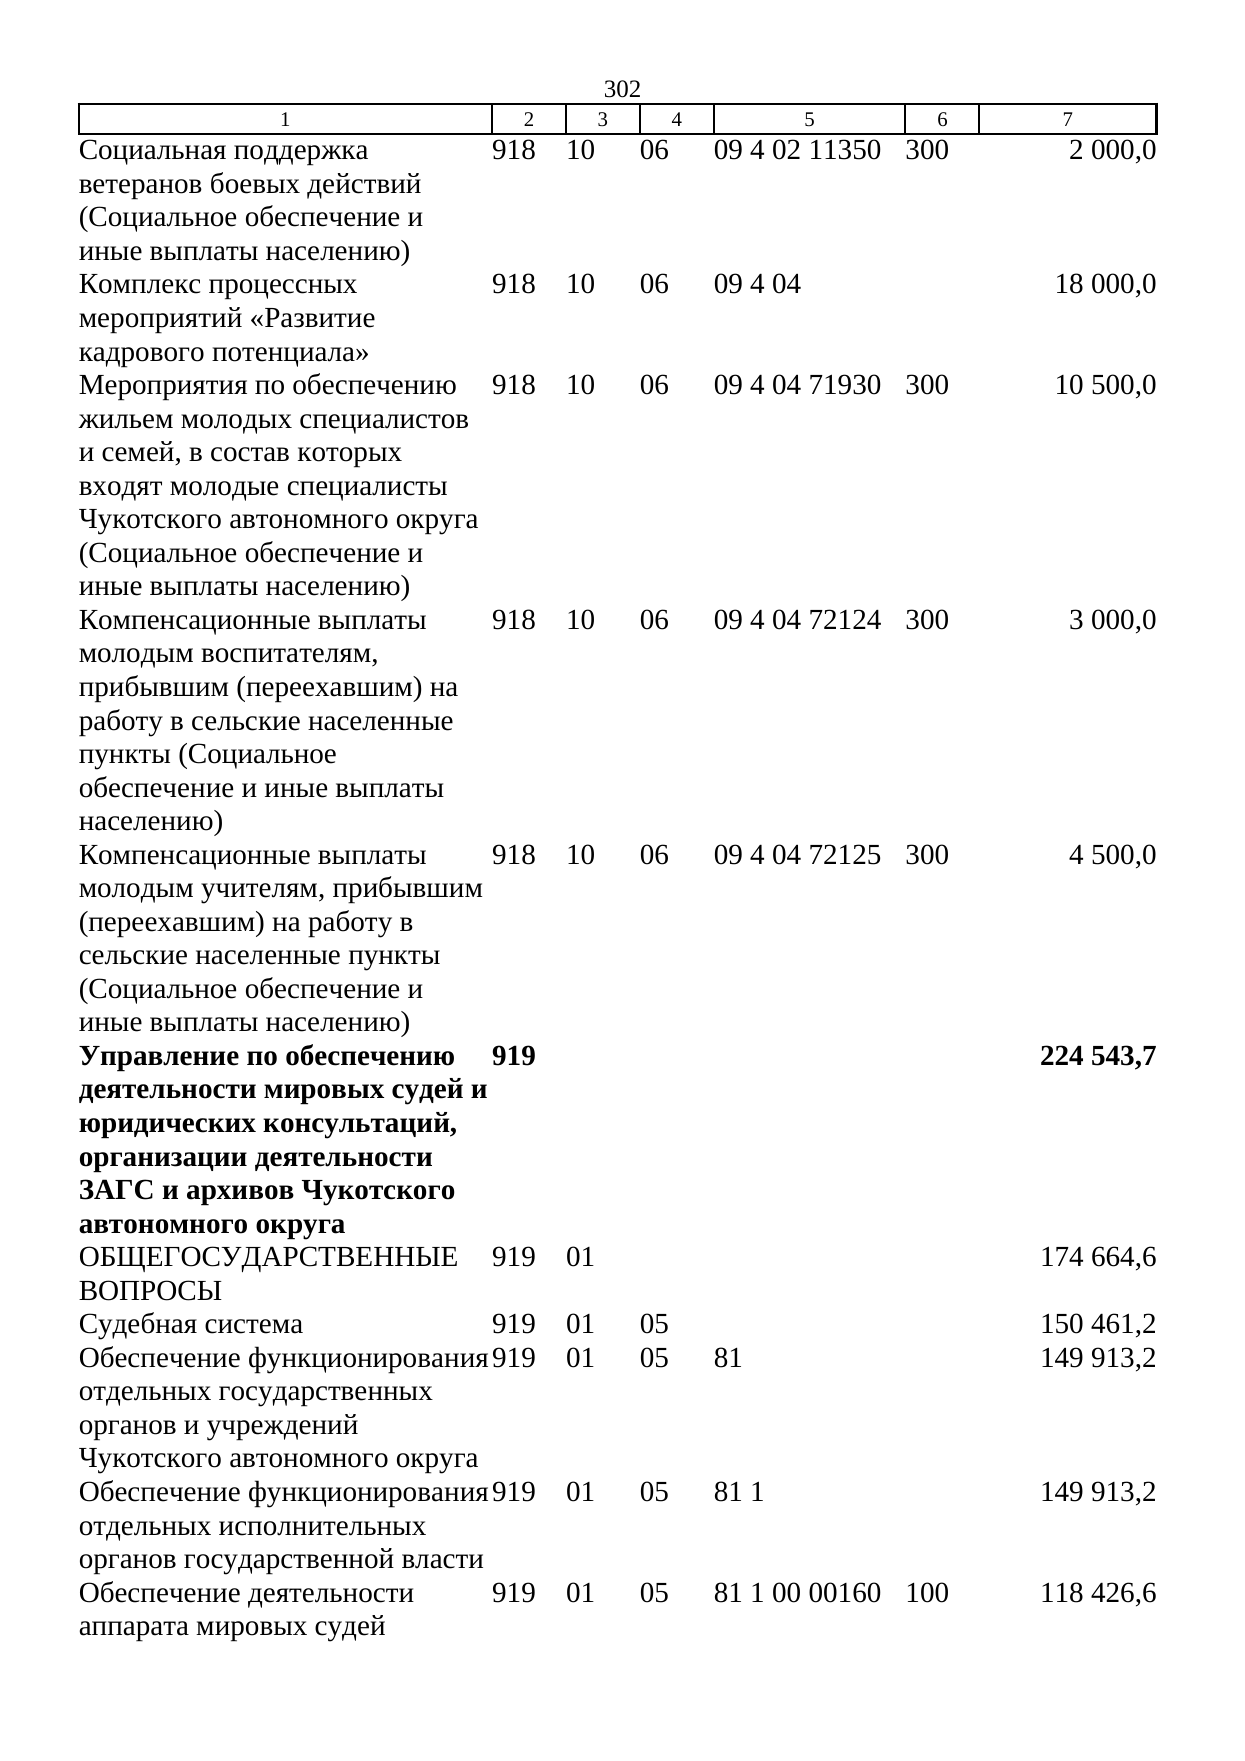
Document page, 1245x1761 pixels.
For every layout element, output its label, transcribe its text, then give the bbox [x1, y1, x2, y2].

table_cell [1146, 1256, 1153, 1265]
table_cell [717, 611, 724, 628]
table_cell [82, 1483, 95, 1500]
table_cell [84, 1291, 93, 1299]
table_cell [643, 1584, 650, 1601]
table_header 1 [80, 105, 491, 132]
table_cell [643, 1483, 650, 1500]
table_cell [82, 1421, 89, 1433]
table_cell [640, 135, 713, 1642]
table_header 4 [641, 105, 713, 132]
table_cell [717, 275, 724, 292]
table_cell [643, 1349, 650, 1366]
table_header 6 [906, 105, 978, 132]
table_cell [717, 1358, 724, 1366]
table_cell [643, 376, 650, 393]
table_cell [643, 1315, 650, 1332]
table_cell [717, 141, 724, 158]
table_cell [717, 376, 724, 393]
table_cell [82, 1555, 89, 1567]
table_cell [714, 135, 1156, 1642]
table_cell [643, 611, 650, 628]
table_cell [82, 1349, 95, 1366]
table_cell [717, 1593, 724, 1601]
table_header 2 [493, 105, 565, 132]
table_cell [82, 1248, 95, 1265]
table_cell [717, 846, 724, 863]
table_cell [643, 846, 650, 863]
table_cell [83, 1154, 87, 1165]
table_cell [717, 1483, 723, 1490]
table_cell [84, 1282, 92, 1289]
table_header 7 [980, 105, 1155, 132]
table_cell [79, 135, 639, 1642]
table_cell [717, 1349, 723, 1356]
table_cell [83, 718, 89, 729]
table_header 3 [567, 105, 639, 132]
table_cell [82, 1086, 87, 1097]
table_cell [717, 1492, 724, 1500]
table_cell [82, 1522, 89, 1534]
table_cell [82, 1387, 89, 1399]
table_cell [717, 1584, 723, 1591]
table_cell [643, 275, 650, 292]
table_header 5 [715, 105, 904, 132]
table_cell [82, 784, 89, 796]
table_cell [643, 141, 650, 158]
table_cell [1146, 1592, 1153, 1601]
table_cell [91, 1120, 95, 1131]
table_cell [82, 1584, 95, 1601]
